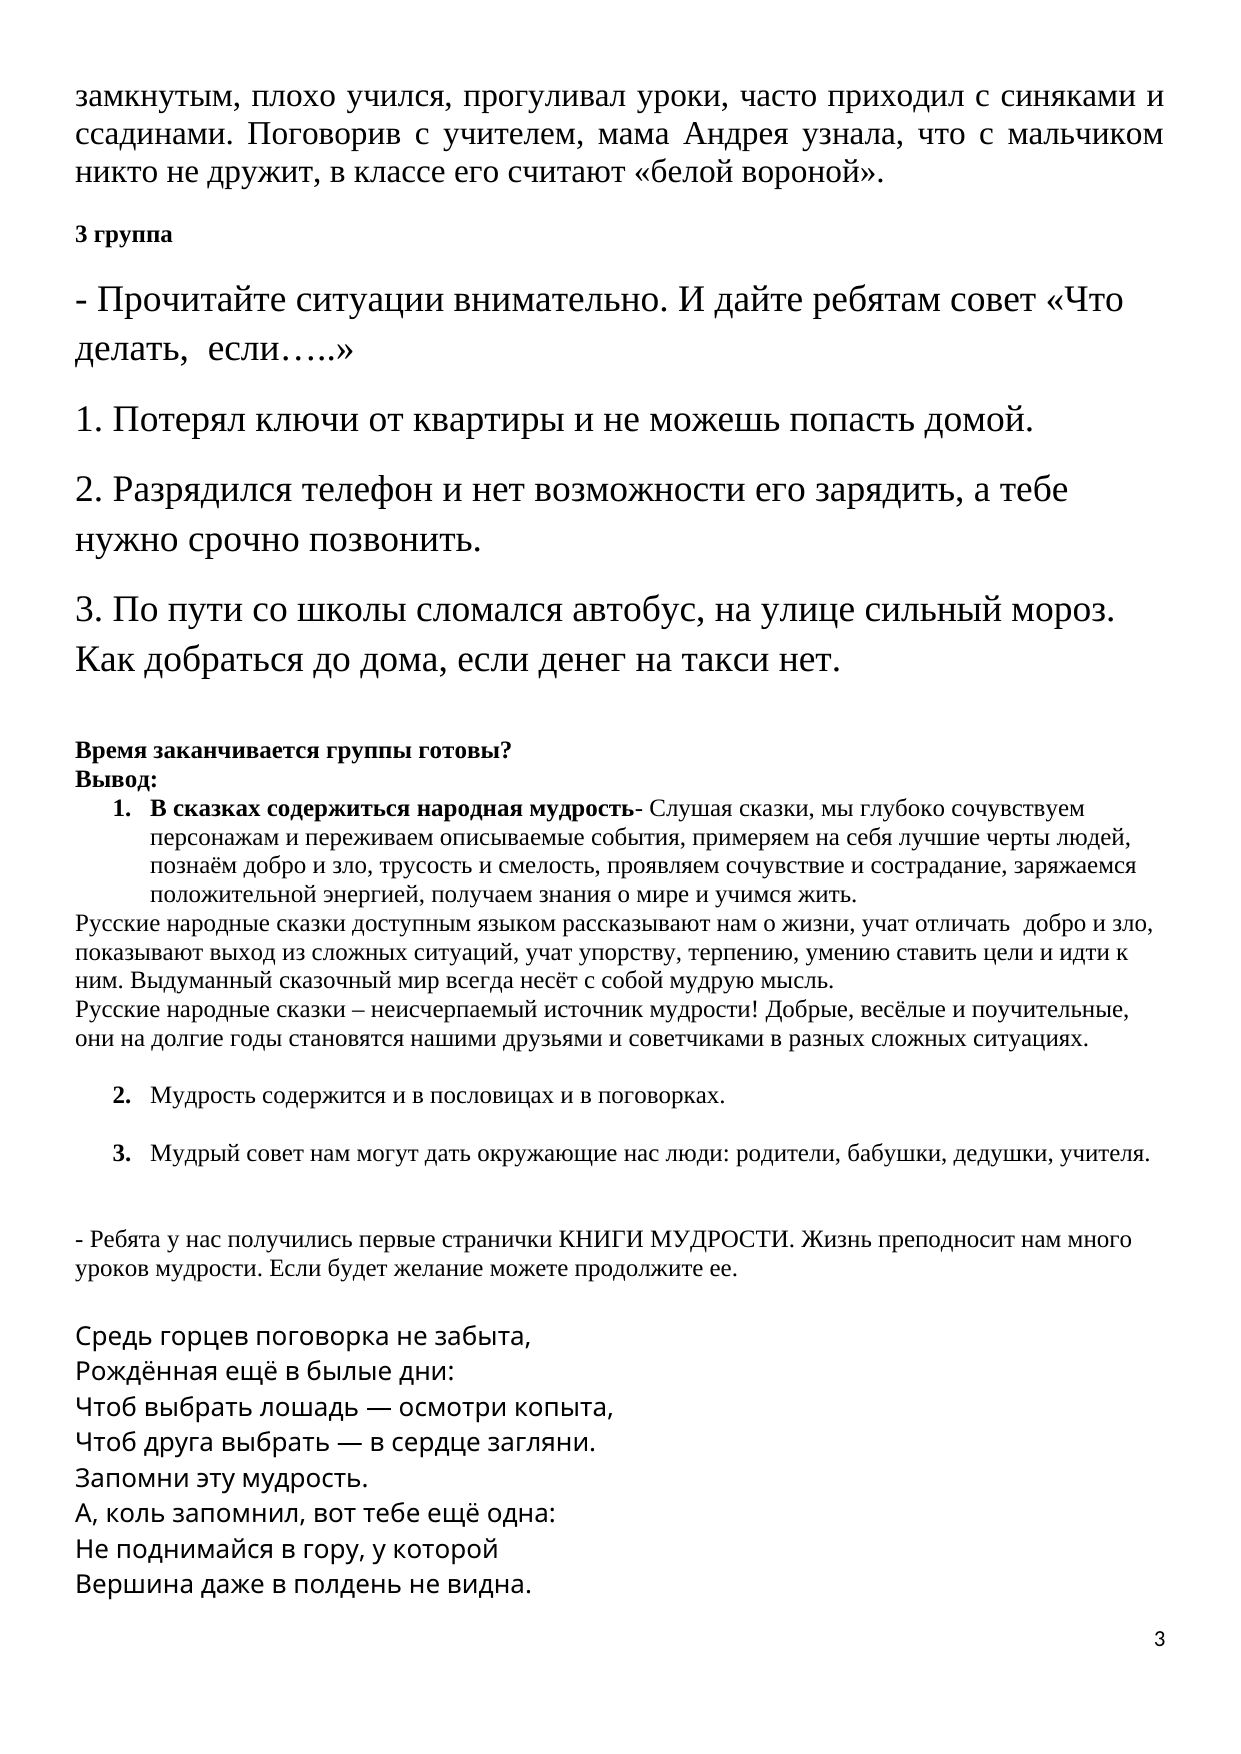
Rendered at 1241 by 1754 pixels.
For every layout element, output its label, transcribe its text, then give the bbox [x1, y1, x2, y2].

list В сказках содержиться народная мудрость- Слушая сказки, мы глубоко сочувствуем персонажам и переживаем описываемые события, примеряем на себя лучшие черты людей, познаём добро и зло, трусость и смелость, проявляем сочувствие и сострадание, заряжаемся положительной энергией, получаем знания о мире и учимся жить. [112, 793, 1165, 908]
list Мудрый совет нам могут дать окружающие нас люди: родители, бабушки, дедушки, учителя. [112, 1138, 1165, 1167]
text Русские народные сказки – неисчерпаемый источник мудрости! Добрые, весёлые и поучительные, они на долгие годы становятся нашими друзьями и советчиками в разных сложных ситуациях. [75, 994, 1165, 1052]
text 3. По пути со школы сломался автобус, на улице сильный мороз. Как добраться до дома, если денег на такси нет. [75, 587, 1165, 679]
text - Ребята у нас получились первые странички КНИГИ МУДРОСТИ. Жизнь преподносит нам много уроков мудрости. Если будет желание можете продолжите ее. [75, 1224, 1165, 1282]
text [75, 1317, 1165, 1601]
text Время заканчивается группы готовы? [75, 735, 1165, 764]
text Вывод: [75, 764, 1165, 793]
text 2. Разрядился телефон и нет возможности его зарядить, а тебе нужно срочно позвонить. [75, 467, 1165, 559]
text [75, 75, 1165, 190]
text - Прочитайте ситуации внимательно. И дайте ребятам совет «Что делать, если…..» [75, 276, 1165, 369]
text Русские народные сказки доступным языком рассказывают нам о жизни, учат отличать добро и зло, показывают выход из сложных ситуаций, учат упорству, терпению, умению ставить цели и идти к ним. Выдуманный сказочный мир всегда несёт с собой мудрую мысль. [75, 908, 1165, 994]
list Мудрость содержится и в пословицах и в поговорках. [112, 1080, 1165, 1109]
text 3 группа [75, 219, 1165, 247]
text 1. Потерял ключи от квартиры и не можешь попасть домой. [75, 396, 1165, 439]
